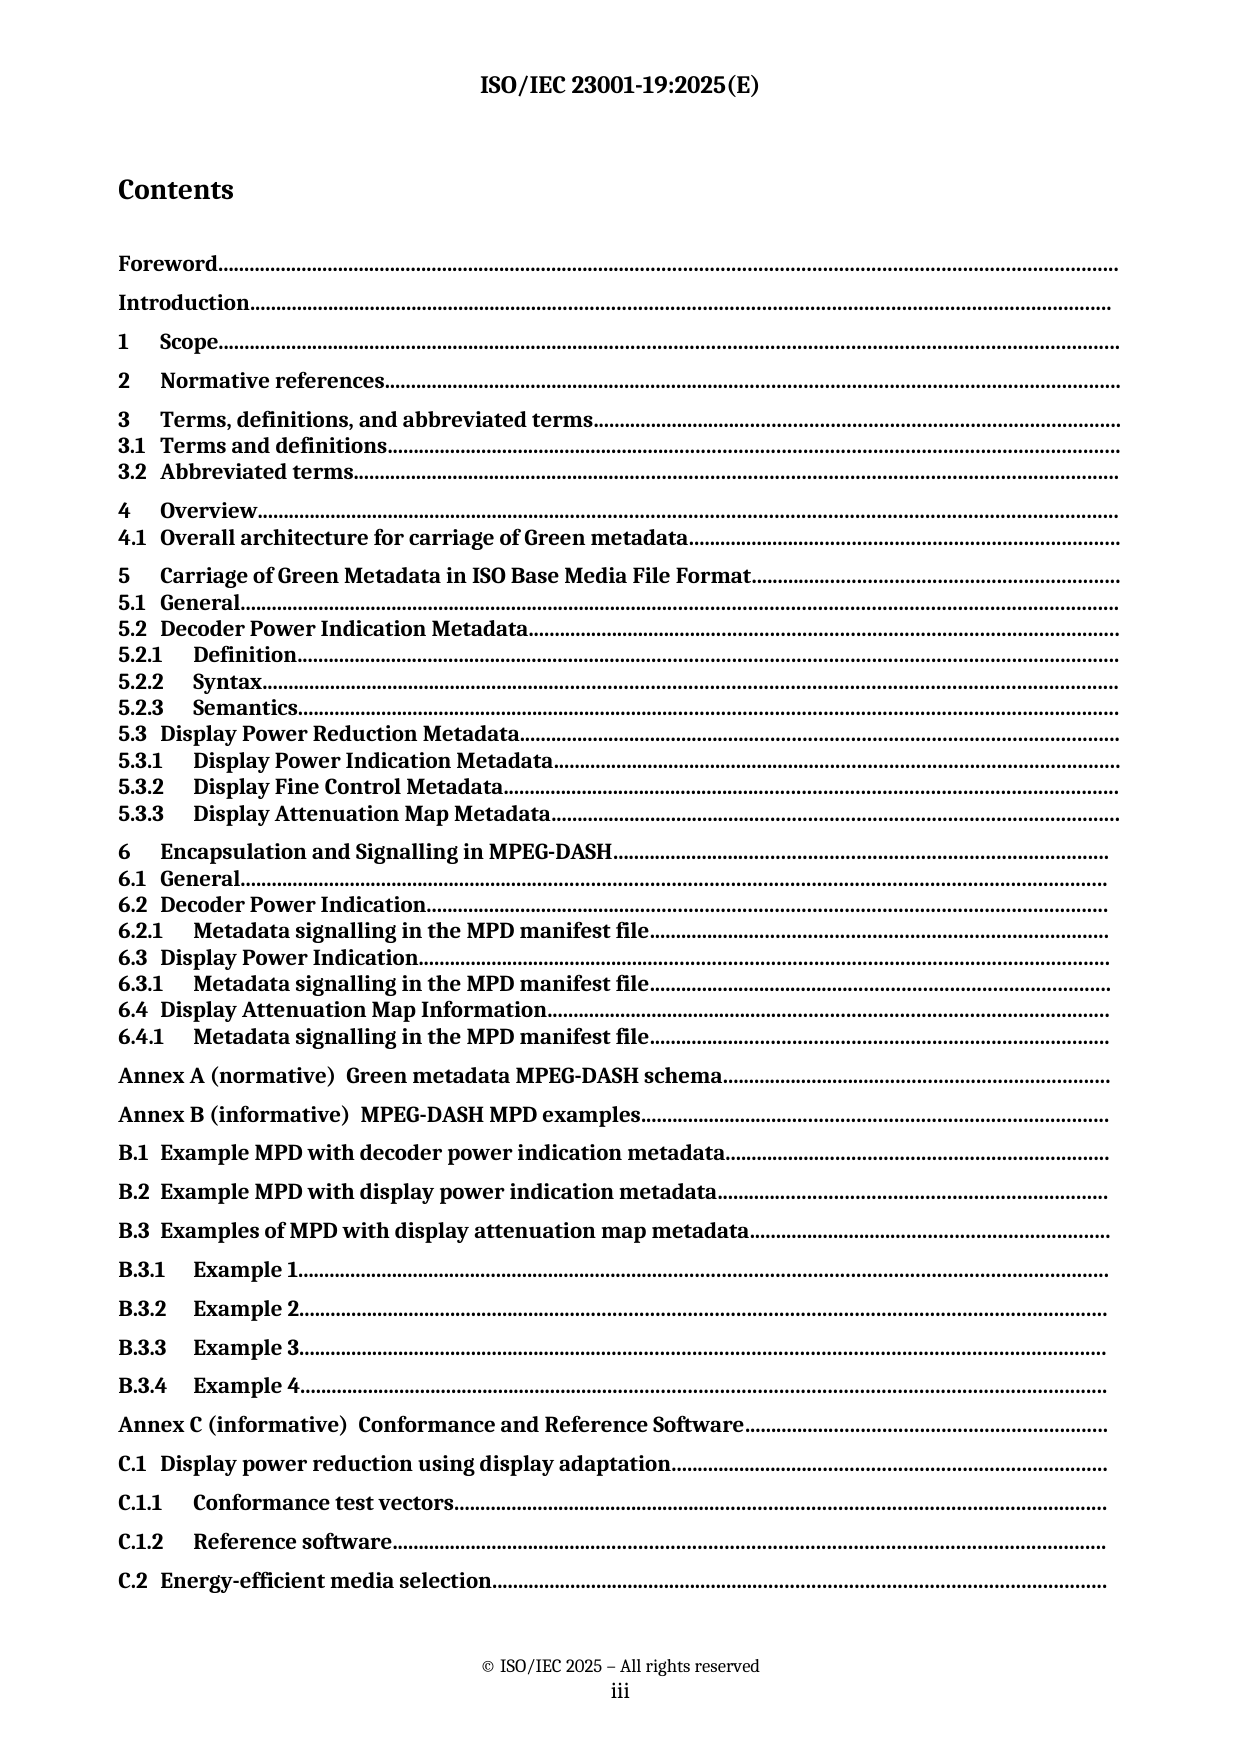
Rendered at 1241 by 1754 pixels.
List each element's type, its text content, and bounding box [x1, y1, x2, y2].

text 1 Scope 1 [118, 329, 1070, 355]
text 5 Carriage of Green Metadata in ISO Base Media File Format 2 [118, 563, 1070, 589]
text 5.2.1 Definition 2 [118, 642, 1070, 668]
text 6.2.1 Metadata signalling in the MPD manifest file 10 [118, 918, 1070, 944]
text 5.3.1 Display Power Indication Metadata 3 [118, 748, 1070, 774]
text 5.2.2 Syntax 2 [118, 668, 1070, 695]
text C.1 Display power reduction using display adaptation 28 [118, 1451, 1070, 1477]
text Contents [118, 174, 1122, 206]
text 5.2 Decoder Power Indication Metadata 2 [118, 616, 1070, 642]
text 3.2 Abbreviated terms 2 [118, 459, 1070, 485]
text 6 Encapsulation and Signalling in MPEG-DASH 10 [118, 839, 1070, 866]
text B.1 Example MPD with decoder power indication metadata 19 [118, 1140, 1070, 1167]
text Annex A (normative) Green metadata MPEG-DASH schema 17 [118, 1062, 1070, 1089]
text C.1.1 Conformance test vectors 28 [118, 1490, 1070, 1516]
text 6.3.1 Metadata signalling in the MPD manifest file 11 [118, 971, 1070, 997]
text 3.1 Terms and definitions 1 [118, 433, 1070, 459]
text B.3 Examples of MPD with display attenuation map metadata 21 [118, 1218, 1070, 1244]
text 6.4 Display Attenuation Map Information 12 [118, 997, 1070, 1024]
text Foreword v [118, 251, 1070, 277]
text 2 Normative references 1 [118, 367, 1070, 394]
text 6.1 General 10 [118, 866, 1070, 892]
text 5.2.3 Semantics 2 [118, 695, 1070, 721]
text C.1.2 Reference software 28 [118, 1529, 1070, 1555]
text 6.3 Display Power Indication 11 [118, 944, 1070, 971]
text 4.1 Overall architecture for carriage of Green metadata 2 [118, 524, 1070, 551]
text C.2 Energy-efficient media selection 28 [118, 1568, 1070, 1594]
text 5.3.3 Display Attenuation Map Metadata 5 [118, 800, 1070, 827]
text B.3.4 Example 4 25 [118, 1373, 1070, 1400]
text 5.1 General 2 [118, 589, 1070, 616]
text B.2 Example MPD with display power indication metadata 20 [118, 1179, 1070, 1205]
text 4 Overview 2 [118, 498, 1070, 524]
text B.3.3 Example 3 24 [118, 1334, 1070, 1361]
text Annex B (informative) MPEG-DASH MPD examples 19 [118, 1101, 1070, 1128]
text B.3.1 Example 1 21 [118, 1257, 1070, 1283]
text Annex C (informative) Conformance and Reference Software 28 [118, 1412, 1070, 1438]
text 6.2 Decoder Power Indication 10 [118, 892, 1070, 918]
text 6.4.1 Metadata signalling in the MPD manifest file 12 [118, 1024, 1070, 1050]
text Introduction vi [118, 290, 1070, 316]
text 3 Terms, definitions, and abbreviated terms 1 [118, 406, 1070, 433]
text 5.3.2 Display Fine Control Metadata 4 [118, 774, 1070, 800]
text B.3.2 Example 2 22 [118, 1296, 1070, 1322]
text 5.3 Display Power Reduction Metadata 2 [118, 721, 1070, 748]
